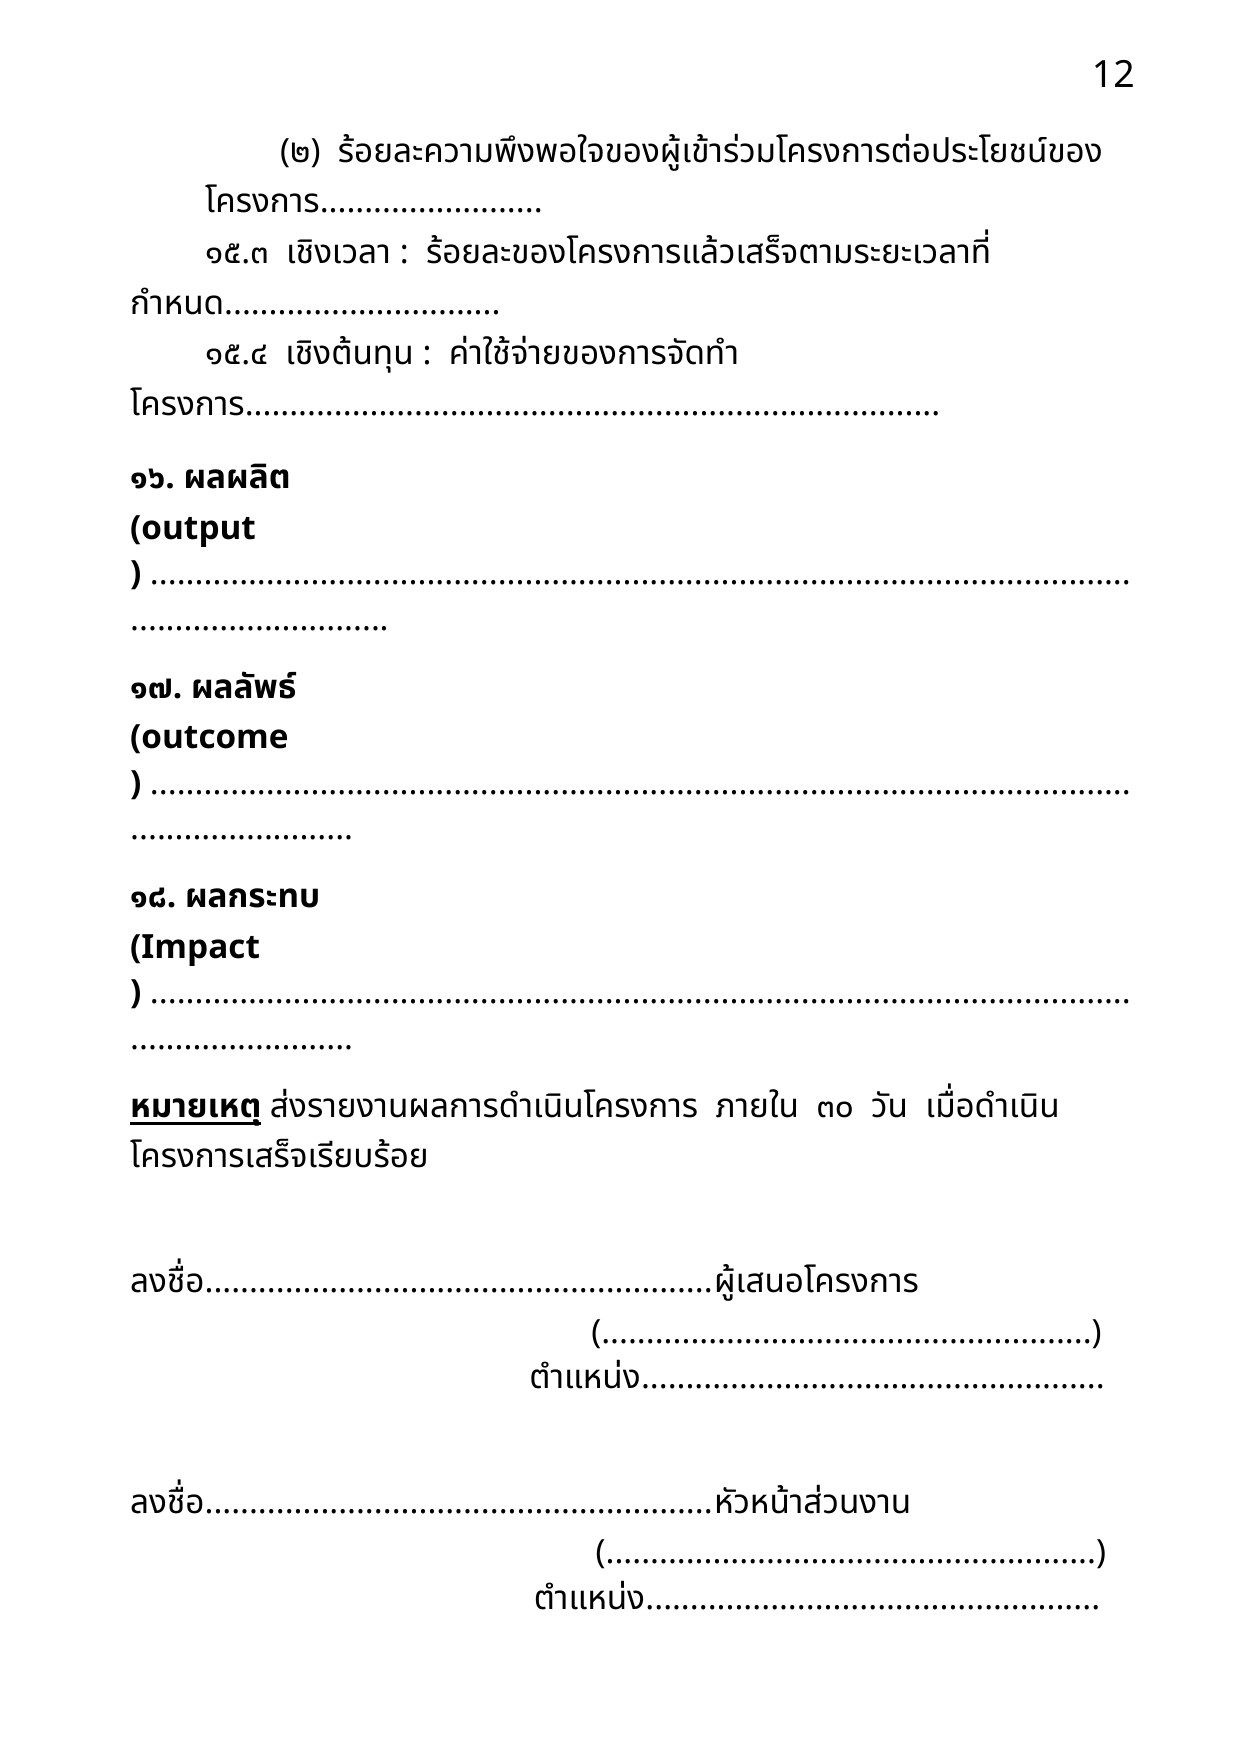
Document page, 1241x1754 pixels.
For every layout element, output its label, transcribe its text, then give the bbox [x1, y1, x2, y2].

text ตำแหน่ง.................................................... [130, 1353, 1134, 1403]
text ลงชื่อ.........................................................ผู้เสนอโครงการ [130, 1228, 1134, 1307]
text (๒) ร้อยละความพึงพอใจของผู้เข้าร่วมโครงการต่อประโยชน์ของโครงการ......................... [205, 127, 1134, 228]
text ตำแหน่ง................................................... [130, 1574, 1134, 1624]
text ๑๕.๓ เชิงเวลา : ร้อยละของโครงการแล้วเสร็จตามระยะเวลาที่กำหนด............................... [130, 228, 1134, 329]
text ๑๗. ผลลัพธ์ (outcome) ....................................................................................................................................... [130, 663, 1134, 849]
text ลงชื่อ.........................................................หัวหน้าส่วนงาน [130, 1449, 1134, 1528]
text (.......................................................) [130, 1528, 1134, 1574]
text ๑๕.๔ เชิงต้นทุน : ค่าใช้จ่ายของการจัดทำโครงการ.............................................................................. [130, 329, 1134, 430]
text หมายเหตุ ส่งรายงานผลการดำเนินโครงการ ภายใน ๓๐ วัน เมื่อดำเนินโครงการเสร็จเรียบร้อย [130, 1082, 1134, 1183]
text ๑๖. ผลผลิต (output) ........................................................................................................................................... [130, 453, 1134, 640]
text (.......................................................) [130, 1307, 1134, 1353]
text ๑๘. ผลกระทบ (Impact) ....................................................................................................................................... [130, 872, 1134, 1059]
